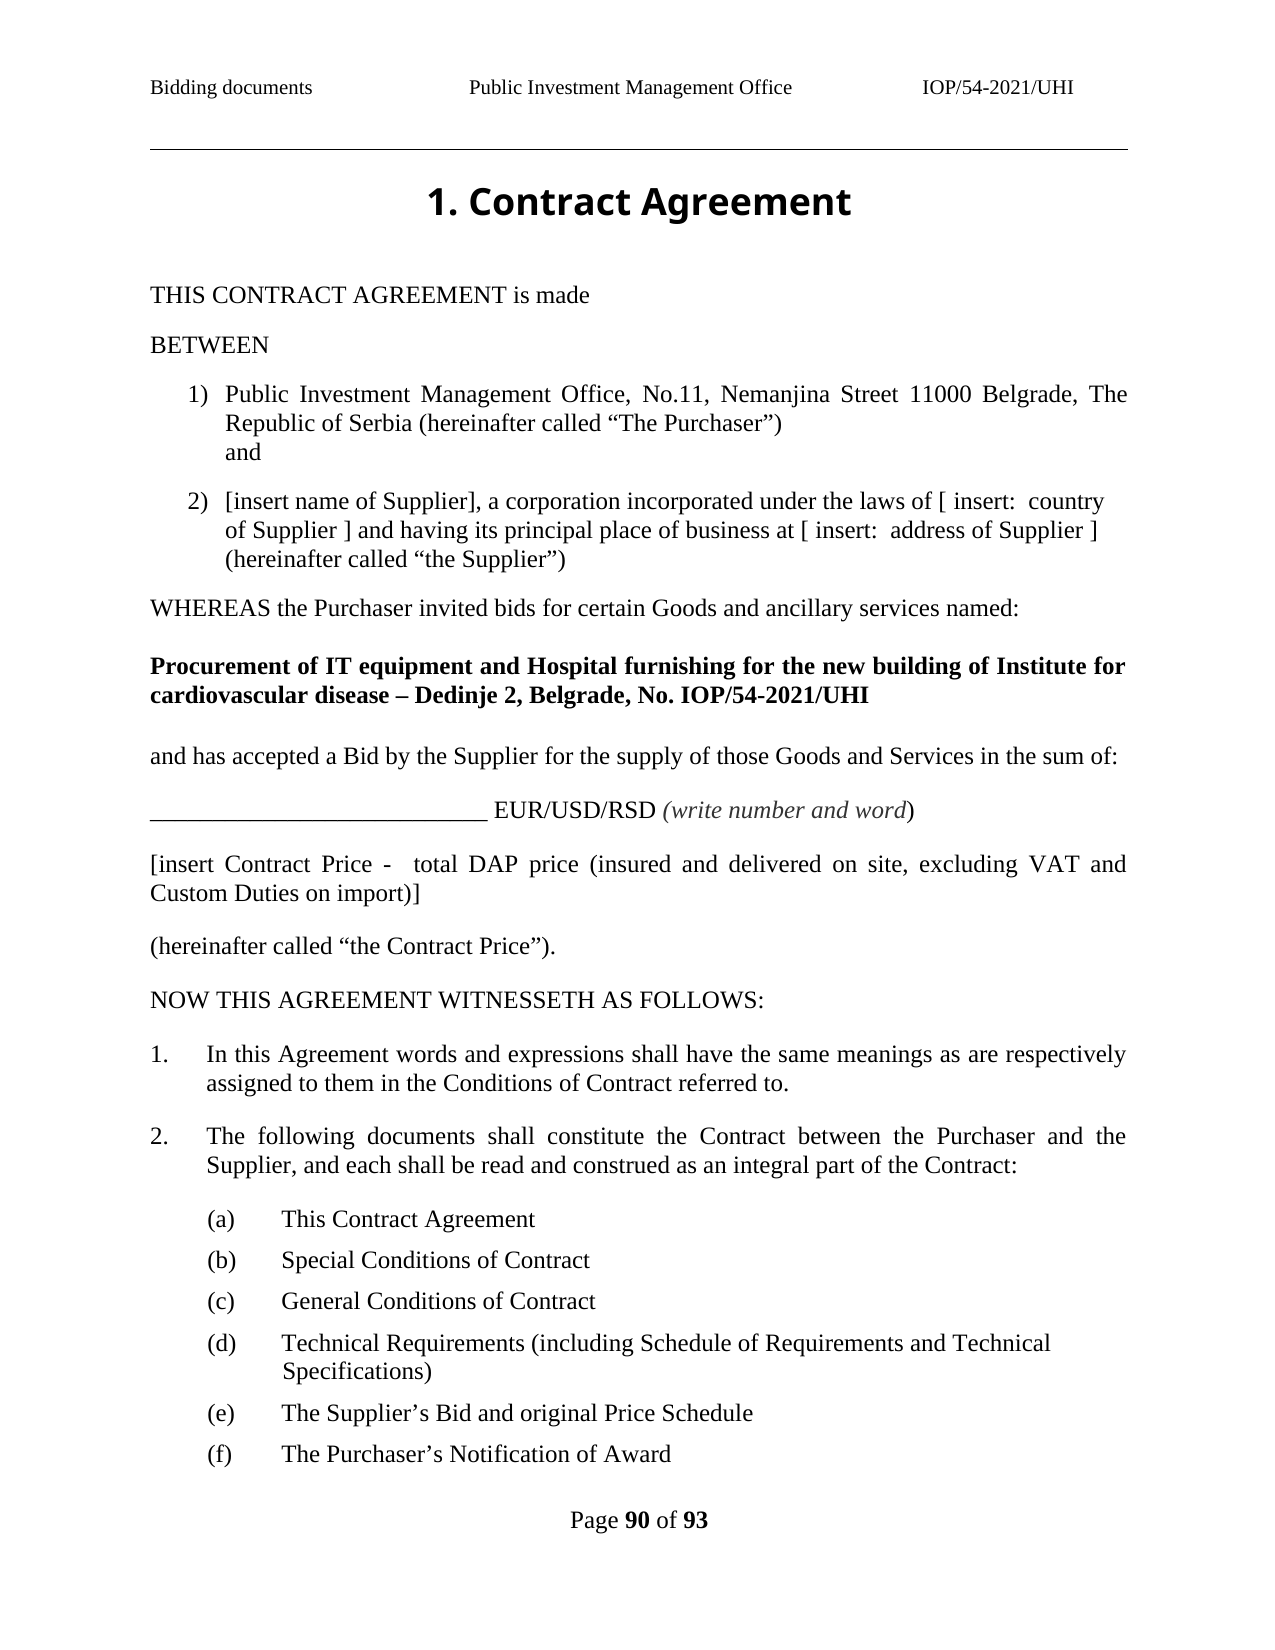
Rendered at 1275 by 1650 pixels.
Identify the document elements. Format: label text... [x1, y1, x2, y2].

list Public Investment Management Office, No.11, Nemanjina Street 11000 Belgrade, The Republic of Serbia (hereinafter called “The Purchaser”) [187, 379, 1128, 437]
list [insert name of Supplier], a corporation incorporated under the laws of [ insert: country of Supplier ] and having its principal place of business at [ insert: address of Supplier ] (hereinafter called “the Supplier”) [187, 486, 1128, 573]
text and has accepted a Bid by the Supplier for the supply of those Goods and Services in the sum of: [150, 741, 1128, 770]
text (hereinafter called “the Contract Price”). [150, 931, 1128, 960]
text 1. Contract Agreement [150, 175, 1128, 226]
list The Purchaser’s Notification of Award [207, 1439, 1128, 1468]
text and [225, 437, 1128, 466]
text Procurement of IT equipment and Hospital furnishing for the new building of Institute for cardiovascular disease – Dedinje 2, Belgrade, No. IOP/54-2021/UHI [150, 651, 1128, 708]
text WHEREAS the Purchaser invited bids for certain Goods and ancillary services named: [150, 593, 1128, 622]
text BETWEEN [150, 330, 1128, 358]
list Technical Requirements (including Schedule of Requirements and Technical Specifications) [207, 1328, 1128, 1385]
text THIS CONTRACT AGREEMENT is made [150, 280, 1128, 309]
text 1. In this Agreement words and expressions shall have the same meanings as are respectively assigned to them in the Conditions of Contract referred to. [150, 1039, 1128, 1096]
list The Supplier’s Bid and original Price Schedule [207, 1398, 1128, 1426]
text ___________________________ EUR/USD/RSD (write number and word) [150, 795, 1128, 824]
list This Contract Agreement [207, 1204, 1128, 1233]
text 2. The following documents shall constitute the Contract between the Purchaser and the Supplier, and each shall be read and construed as an integral part of the Contract: [150, 1121, 1128, 1179]
text NOW THIS AGREEMENT WITNESSETH AS FOLLOWS: [150, 985, 1128, 1014]
text [insert Contract Price - total DAP price (insured and delivered on site, excluding VAT and Custom Duties on import)] [150, 849, 1128, 906]
list Special Conditions of Contract [207, 1245, 1128, 1274]
list General Conditions of Contract [207, 1286, 1128, 1315]
